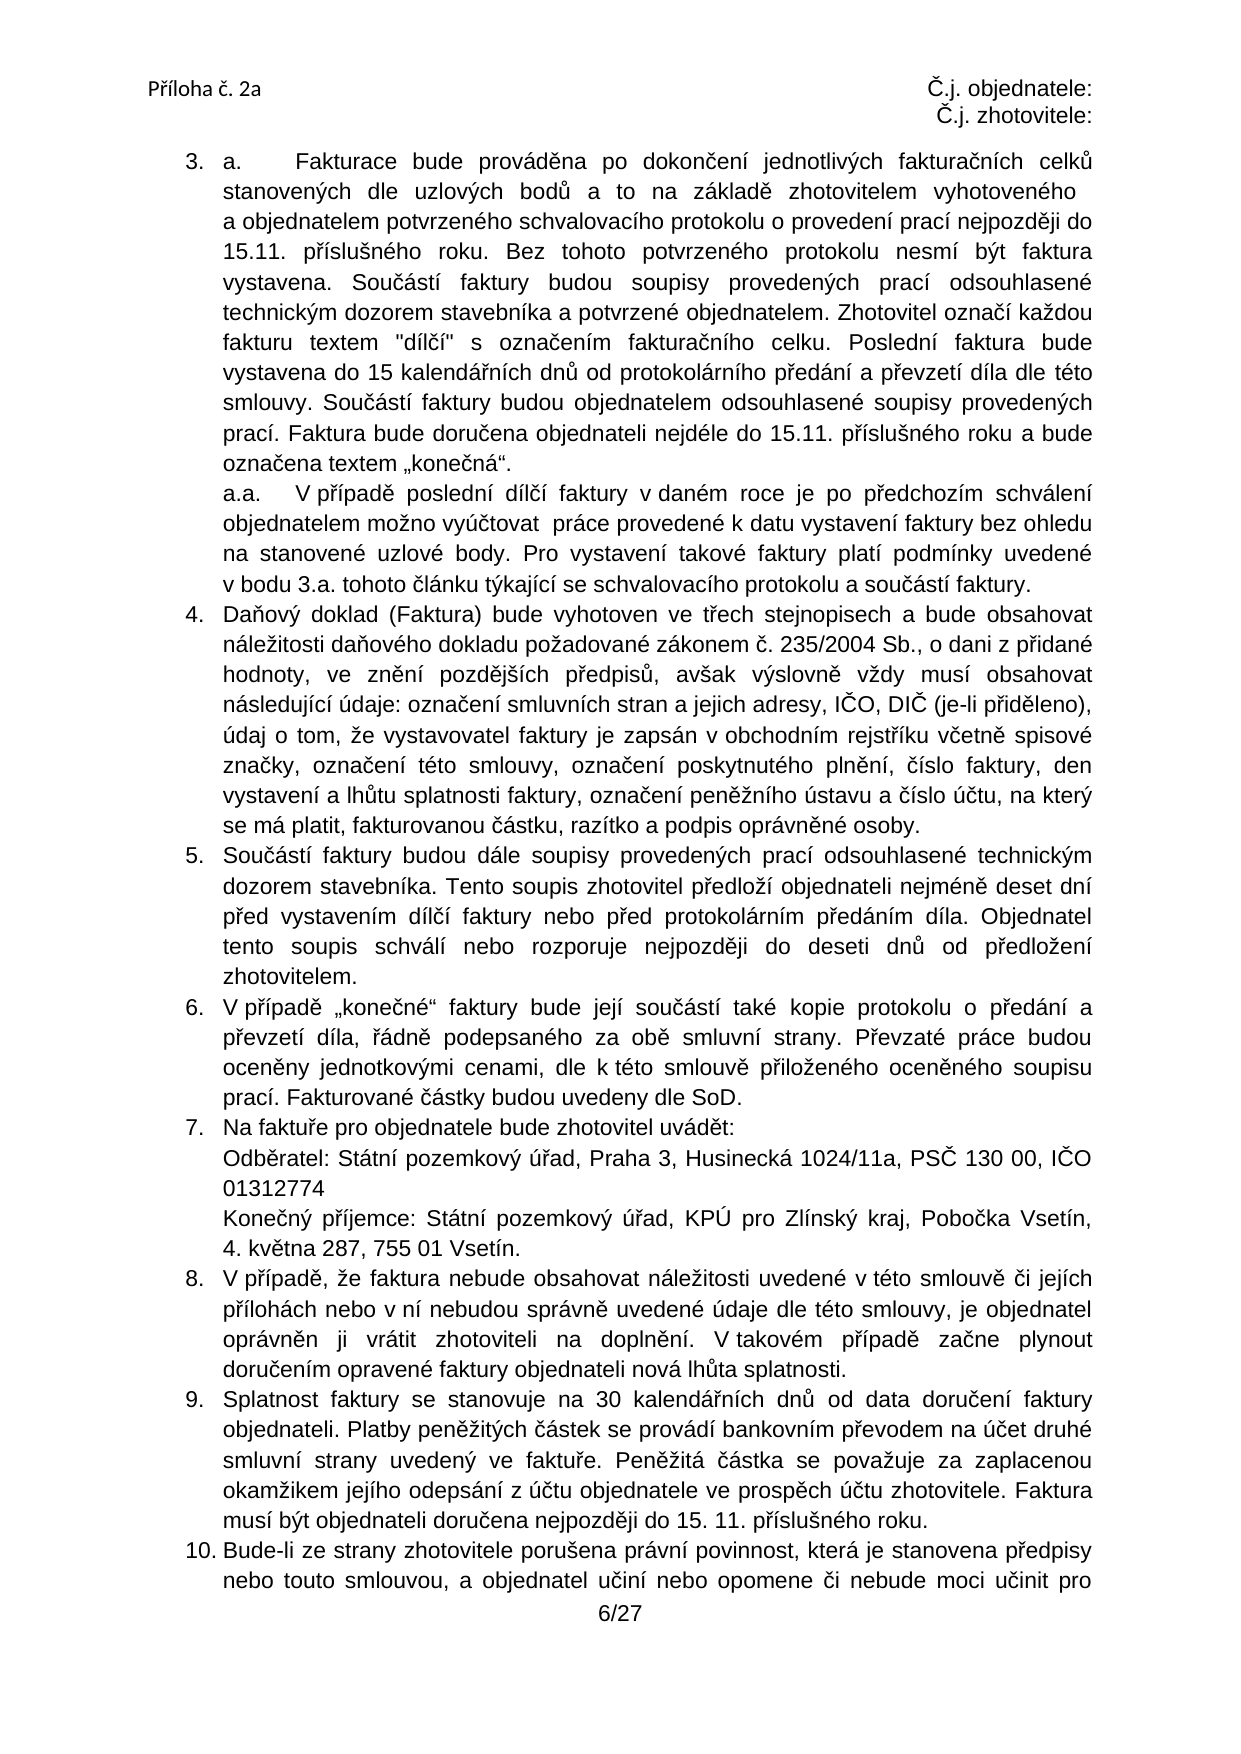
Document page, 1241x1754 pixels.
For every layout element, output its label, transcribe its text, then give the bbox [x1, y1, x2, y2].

list Daňový doklad (Faktura) bude vyhotoven ve třech stejnopisech a bude obsahovat náležitosti daňového dokladu požadované zákonem č. 235/2004 Sb., o dani z přidané hodnoty, ve znění pozdějších předpisů, avšak výslovně vždy musí obsahovat následující údaje: označení smluvních stran a jejich adresy, IČO, DIČ (je-li přiděleno), údaj o tom, že vystavovatel faktury je zapsán v obchodním rejstříku včetně spisové značky, označení této smlouvy, označení poskytnutého plnění, číslo faktury, den vystavení a lhůtu splatnosti faktury, označení peněžního ústavu a číslo účtu, na který se má platit, fakturovanou částku, razítko a podpis oprávněné osoby. [185, 601, 1093, 838]
list Na faktuře pro objednatele bude zhotovitel uvádět: [185, 1114, 1093, 1141]
list Splatnost faktury se stanovuje na 30 kalendářních dnů od data doručení faktury objednateli. Platby peněžitých částek se provádí bankovním převodem na účet druhé smluvní strany uvedený ve faktuře. Peněžitá částka se považuje za zaplacenou okamžikem jejího odepsání z účtu objednatele ve prospěch účtu zhotovitele. Faktura musí být objednateli doručena nejpozději do 15. 11. příslušného roku. [185, 1386, 1093, 1533]
list V případě, že faktura nebude obsahovat náležitosti uvedené v této smlouvě či jejích přílohách nebo v ní nebudou správně uvedené údaje dle této smlouvy, je objednatel oprávněn ji vrátit zhotoviteli na doplnění. V takovém případě začne plynout doručením opravené faktury objednateli nová lhůta splatnosti. [185, 1265, 1093, 1382]
list V případě „konečné“ faktury bude její součástí také kopie protokolu o předání a převzetí díla, řádně podepsaného za obě smluvní strany. Převzaté práce budou oceněny jednotkovými cenami, dle k této smlouvě přiloženého oceněného soupisu prací. Fakturované částky budou uvedeny dle SoD. [185, 993, 1093, 1110]
list Konečný příjemce: Státní pozemkový úřad, KPÚ pro Zlínský kraj, Pobočka Vsetín, 4. května 287, 755 01 Vsetín. [223, 1205, 1093, 1261]
list a. Fakturace bude prováděna po dokončení jednotlivých fakturačních celků stanovených dle uzlových bodů a to na základě zhotovitelem vyhotoveného a objednatelem potvrzeného schvalovacího protokolu o provedení prací nejpozději do 15.11. příslušného roku. Bez tohoto potvrzeného protokolu nesmí být faktura vystavena. Součástí faktury budou soupisy provedených prací odsouhlasené technickým dozorem stavebníka a potvrzené objednatelem. Zhotovitel označí každou fakturu textem "dílčí" s označením fakturačního celku. Poslední faktura bude vystavena do 15 kalendářních dnů od protokolárního předání a převzetí díla dle této smlouvy. Součástí faktury budou objednatelem odsouhlasené soupisy provedených prací. Faktura bude doručena objednateli nejdéle do 15.11. příslušného roku a bude označena textem „konečná“. [185, 148, 1093, 476]
list Odběratel: Státní pozemkový úřad, Praha 3, Husinecká 1024/11a, PSČ 130 00, IČO 01312774 [223, 1144, 1093, 1201]
list a.a. V případě poslední dílčí faktury v daném roce je po předchozím schválení objednatelem možno vyúčtovat práce provedené k datu vystavení faktury bez ohledu na stanovené uzlové body. Pro vystavení takové faktury platí podmínky uvedené v bodu 3.a. tohoto článku týkající se schvalovacího protokolu a součástí faktury. [223, 480, 1093, 597]
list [185, 1537, 1093, 1594]
list Součástí faktury budou dále soupisy provedených prací odsouhlasené technickým dozorem stavebníka. Tento soupis zhotovitel předloží objednateli nejméně deset dní před vystavením dílčí faktury nebo před protokolárním předáním díla. Objednatel tento soupis schválí nebo rozporuje nejpozději do deseti dnů od předložení zhotovitelem. [185, 842, 1093, 989]
